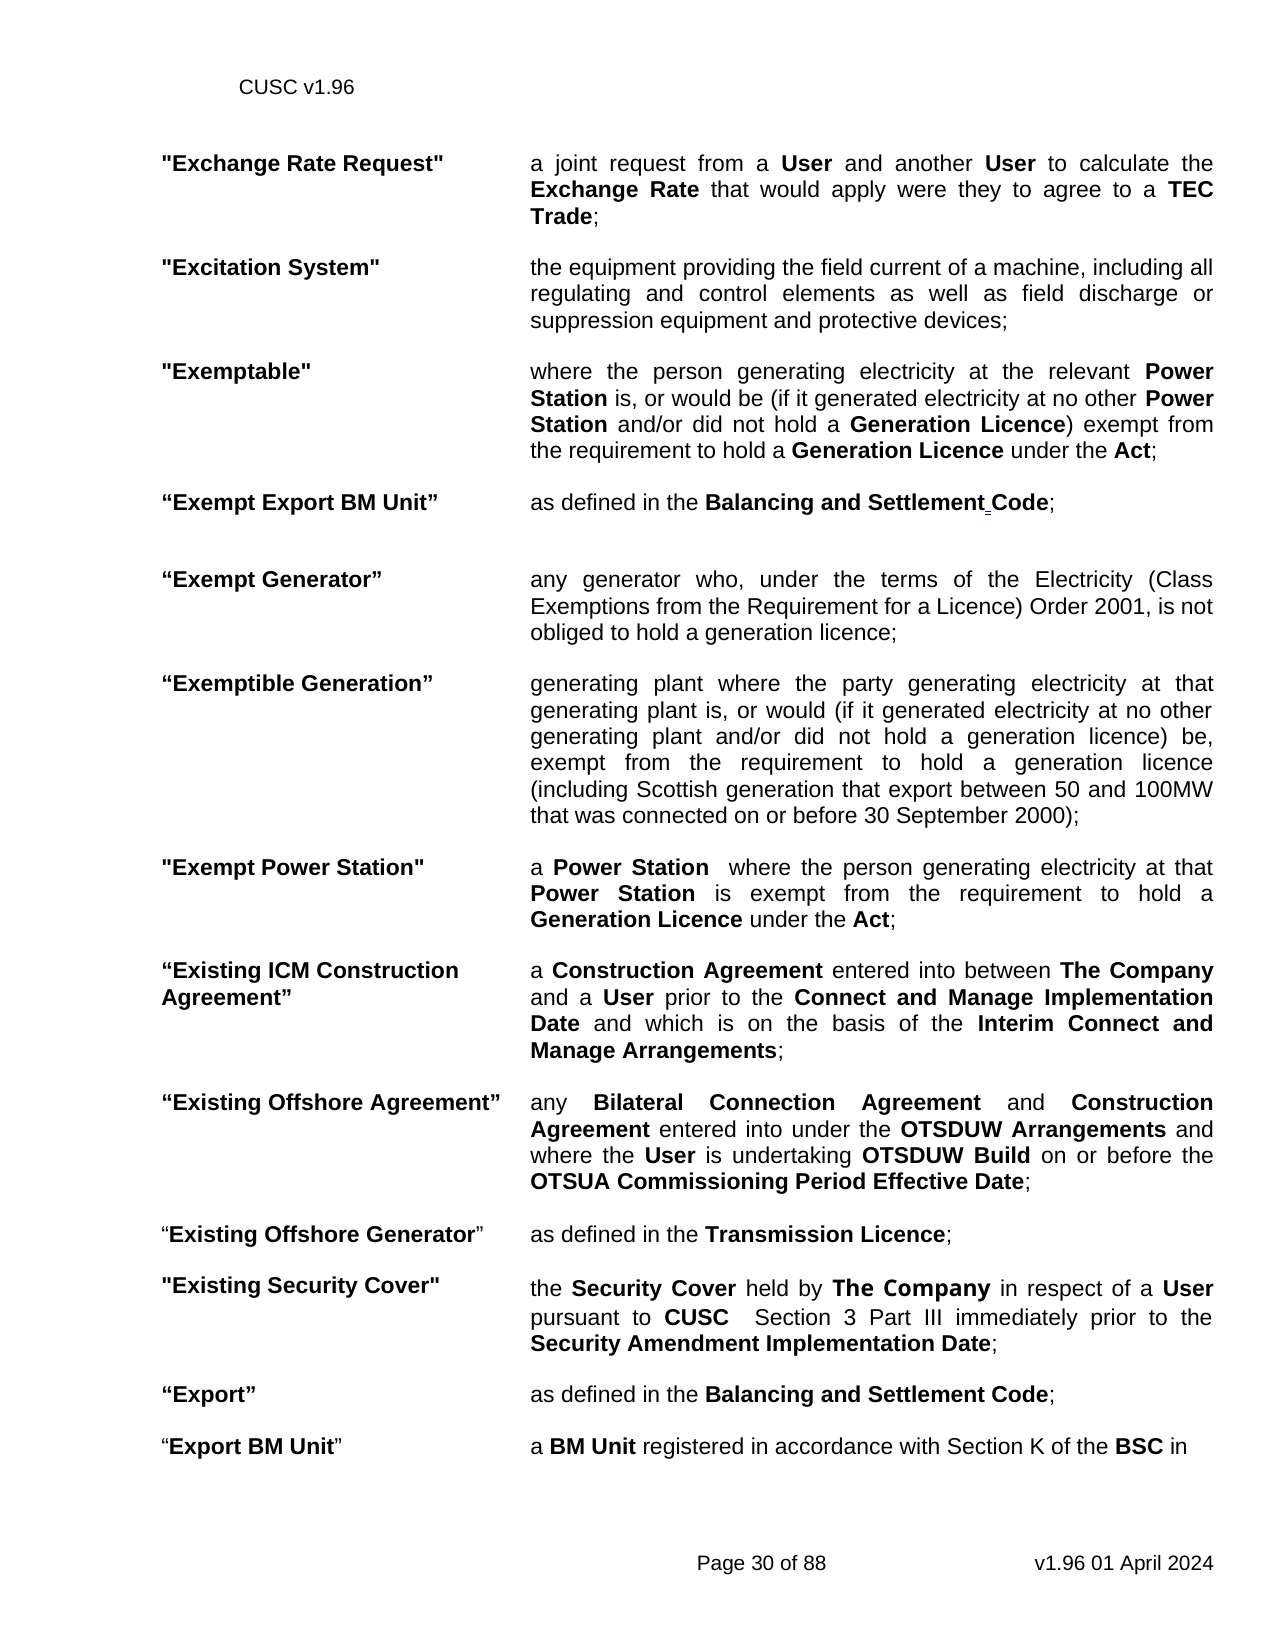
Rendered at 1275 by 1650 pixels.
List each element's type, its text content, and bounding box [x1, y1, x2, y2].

table_cell the Security Cover held by The Company in respect of a User pursuant to CUSC Section 3 Part III immediately prior to the Security Amendment Implementation Date; [519, 1273, 1225, 1381]
table_cell any generator who, under the terms of the Electricity (Class Exemptions from the Requirement for a Licence) Order 2001, is not obliged to hold a generation licence; [519, 566, 1225, 670]
table_cell “Existing Offshore Agreement” [150, 1089, 519, 1221]
table_cell “Existing ICM Construction Agreement” [150, 958, 519, 1089]
table_cell a joint request from a User and another User to calculate the Exchange Rate that would apply were they to agree to a TEC Trade; [519, 150, 1225, 254]
table_cell "Exchange Rate Request" [150, 150, 519, 254]
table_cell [150, 1381, 519, 1484]
table_cell generating plant where the party generating electricity at that generating plant is, or would (if it generated electricity at no other generating plant and/or did not hold a generation licence) be, exempt from the requirement to hold a generation licence (including Scottish generation that export between 50 and 100MW that was connected on or before 30 September 2000); [519, 670, 1225, 853]
table_cell “Exemptible Generation” [150, 670, 519, 853]
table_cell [519, 1381, 1225, 1484]
table_cell “Existing Offshore Generator” [150, 1221, 519, 1272]
table_cell "Exemptable" [150, 358, 519, 488]
table_cell any Bilateral Connection Agreement and Construction Agreement entered into under the OTSDUW Arrangements and where the User is undertaking OTSDUW Build on or before the OTSUA Commissioning Period Effective Date; [519, 1089, 1225, 1221]
table_cell "Exempt Power Station" [150, 854, 519, 957]
table_cell as defined in the Balancing and Settlement Code; [519, 489, 1225, 566]
table_cell "Excitation System" [150, 254, 519, 358]
table_cell a Construction Agreement entered into between The Company and a User prior to the Connect and Manage Implementation Date and which is on the basis of the Interim Connect and Manage Arrangements; [519, 958, 1225, 1089]
table_cell "Existing Security Cover" [150, 1273, 519, 1381]
table_cell “Exempt Generator” [150, 566, 519, 670]
table_cell the equipment providing the field current of a machine, including all regulating and control elements as well as field discharge or suppression equipment and protective devices; [519, 254, 1225, 358]
table_cell where the person generating electricity at the relevant Power Station is, or would be (if it generated electricity at no other Power Station and/or did not hold a Generation Licence) exempt from the requirement to hold a Generation Licence under the Act; [519, 358, 1225, 488]
table_cell as defined in the Transmission Licence; [519, 1221, 1225, 1272]
table_cell “Exempt Export BM Unit” [150, 489, 519, 566]
table_cell a Power Station where the person generating electricity at that Power Station is exempt from the requirement to hold a Generation Licence under the Act; [519, 854, 1225, 957]
